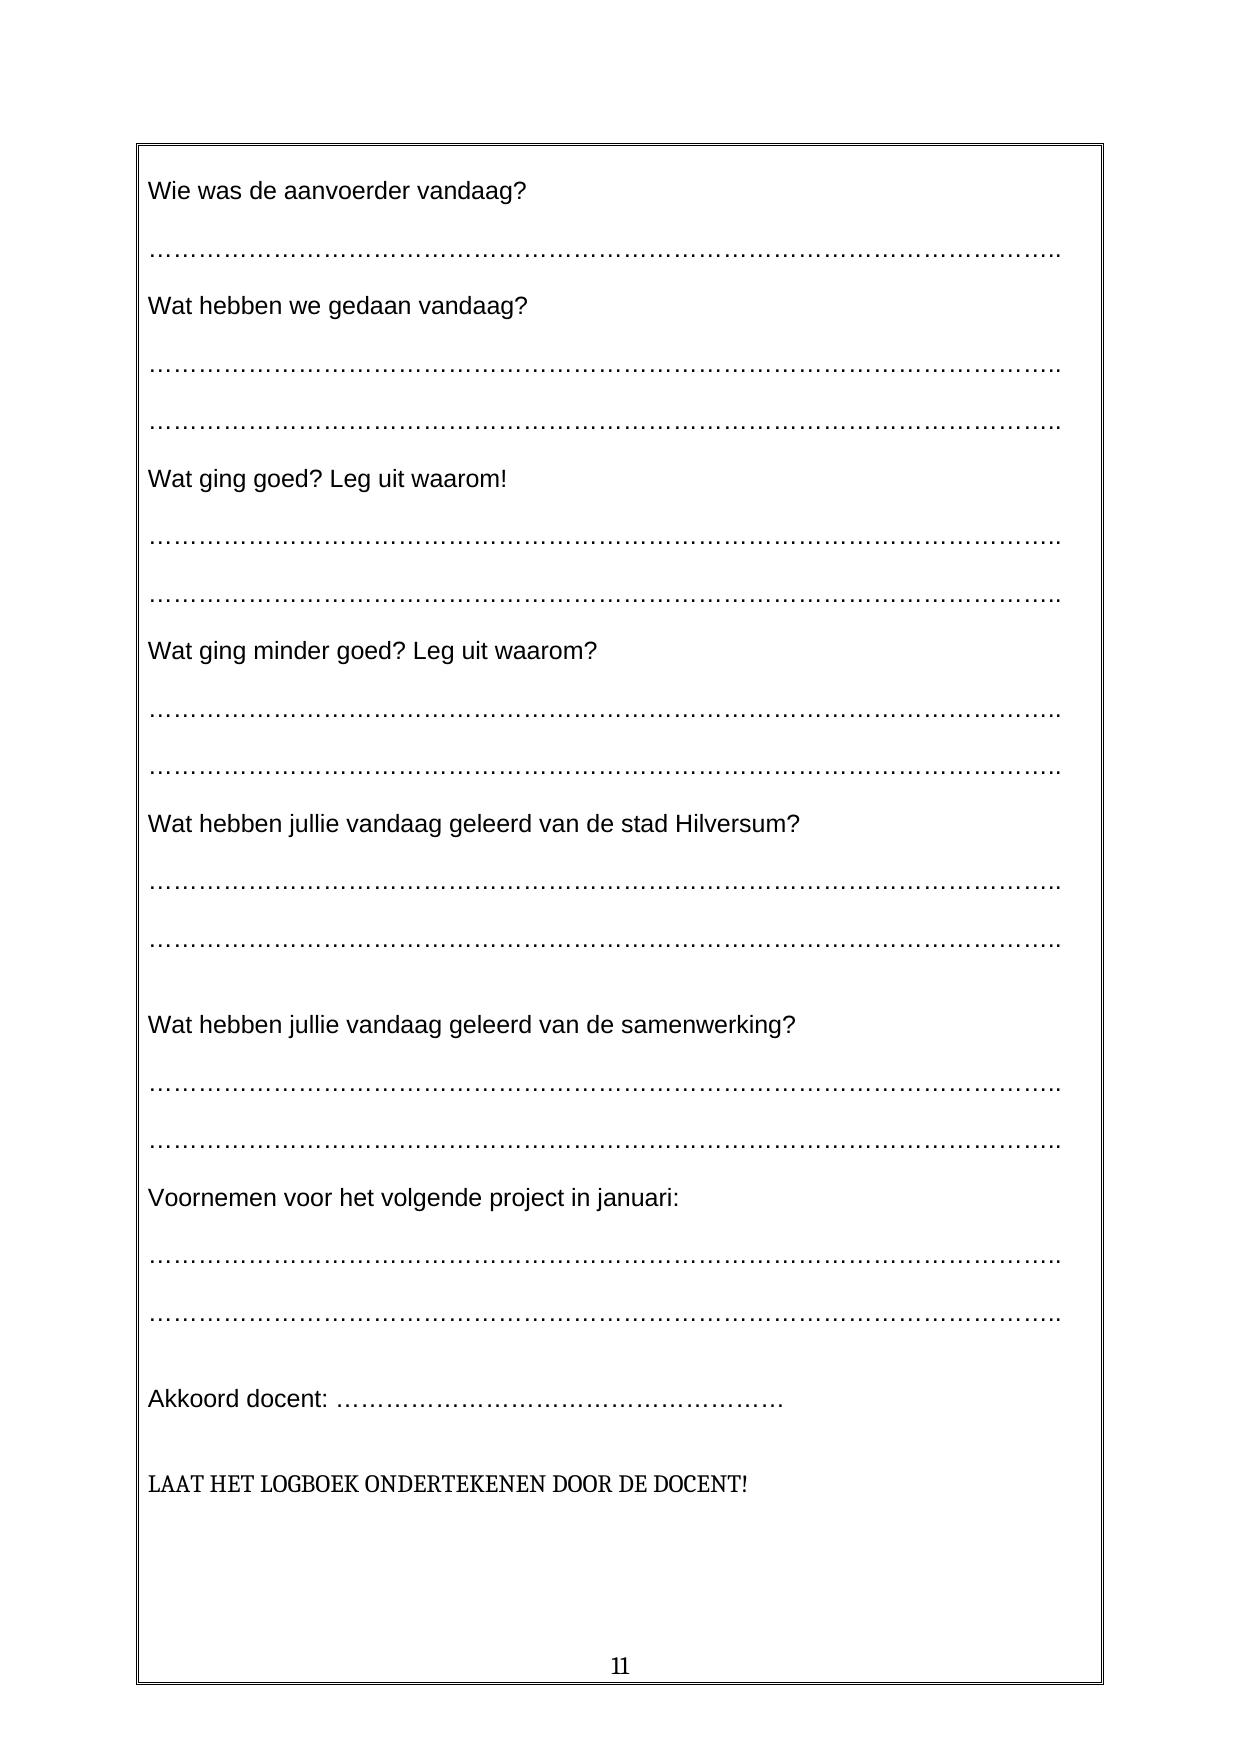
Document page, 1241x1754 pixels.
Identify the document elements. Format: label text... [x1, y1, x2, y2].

text Wat ging goed? Leg uit waarom! [148, 464, 1093, 493]
text Wie was de aanvoerder vandaag? [148, 176, 1093, 205]
text LAAT HET LOGBOEK ONDERTEKENEN DOOR DE DOCENT! [148, 1470, 1093, 1499]
text ……………………………………………………………………………………………….. [148, 1125, 1093, 1154]
text ……………………………………………………………………………………………….. [148, 521, 1093, 550]
text ……………………………………………………………………………………………….. [148, 234, 1093, 263]
text ……………………………………………………………………………………………….. [148, 924, 1093, 953]
text Voornemen voor het volgende project in januari: [148, 1183, 1093, 1211]
text ……………………………………………………………………………………………….. [148, 349, 1093, 378]
text Wat hebben we gedaan vandaag? [148, 291, 1093, 320]
text ……………………………………………………………………………………………….. [148, 1298, 1093, 1326]
text ……………………………………………………………………………………………….. [148, 1068, 1093, 1096]
text ……………………………………………………………………………………………….. [148, 751, 1093, 780]
text ……………………………………………………………………………………………….. [148, 406, 1093, 435]
text Akkoord docent: ……………………………………………… [148, 1384, 1093, 1413]
text ……………………………………………………………………………………………….. [148, 579, 1093, 608]
text ……………………………………………………………………………………………….. [148, 866, 1093, 895]
text Wat ging minder goed? Leg uit waarom? [148, 636, 1093, 665]
text ……………………………………………………………………………………………….. [148, 1240, 1093, 1269]
text Wat hebben jullie vandaag geleerd van de samenwerking? [148, 1010, 1093, 1039]
text ……………………………………………………………………………………………….. [148, 694, 1093, 723]
text Wat hebben jullie vandaag geleerd van de stad Hilversum? [148, 809, 1093, 838]
